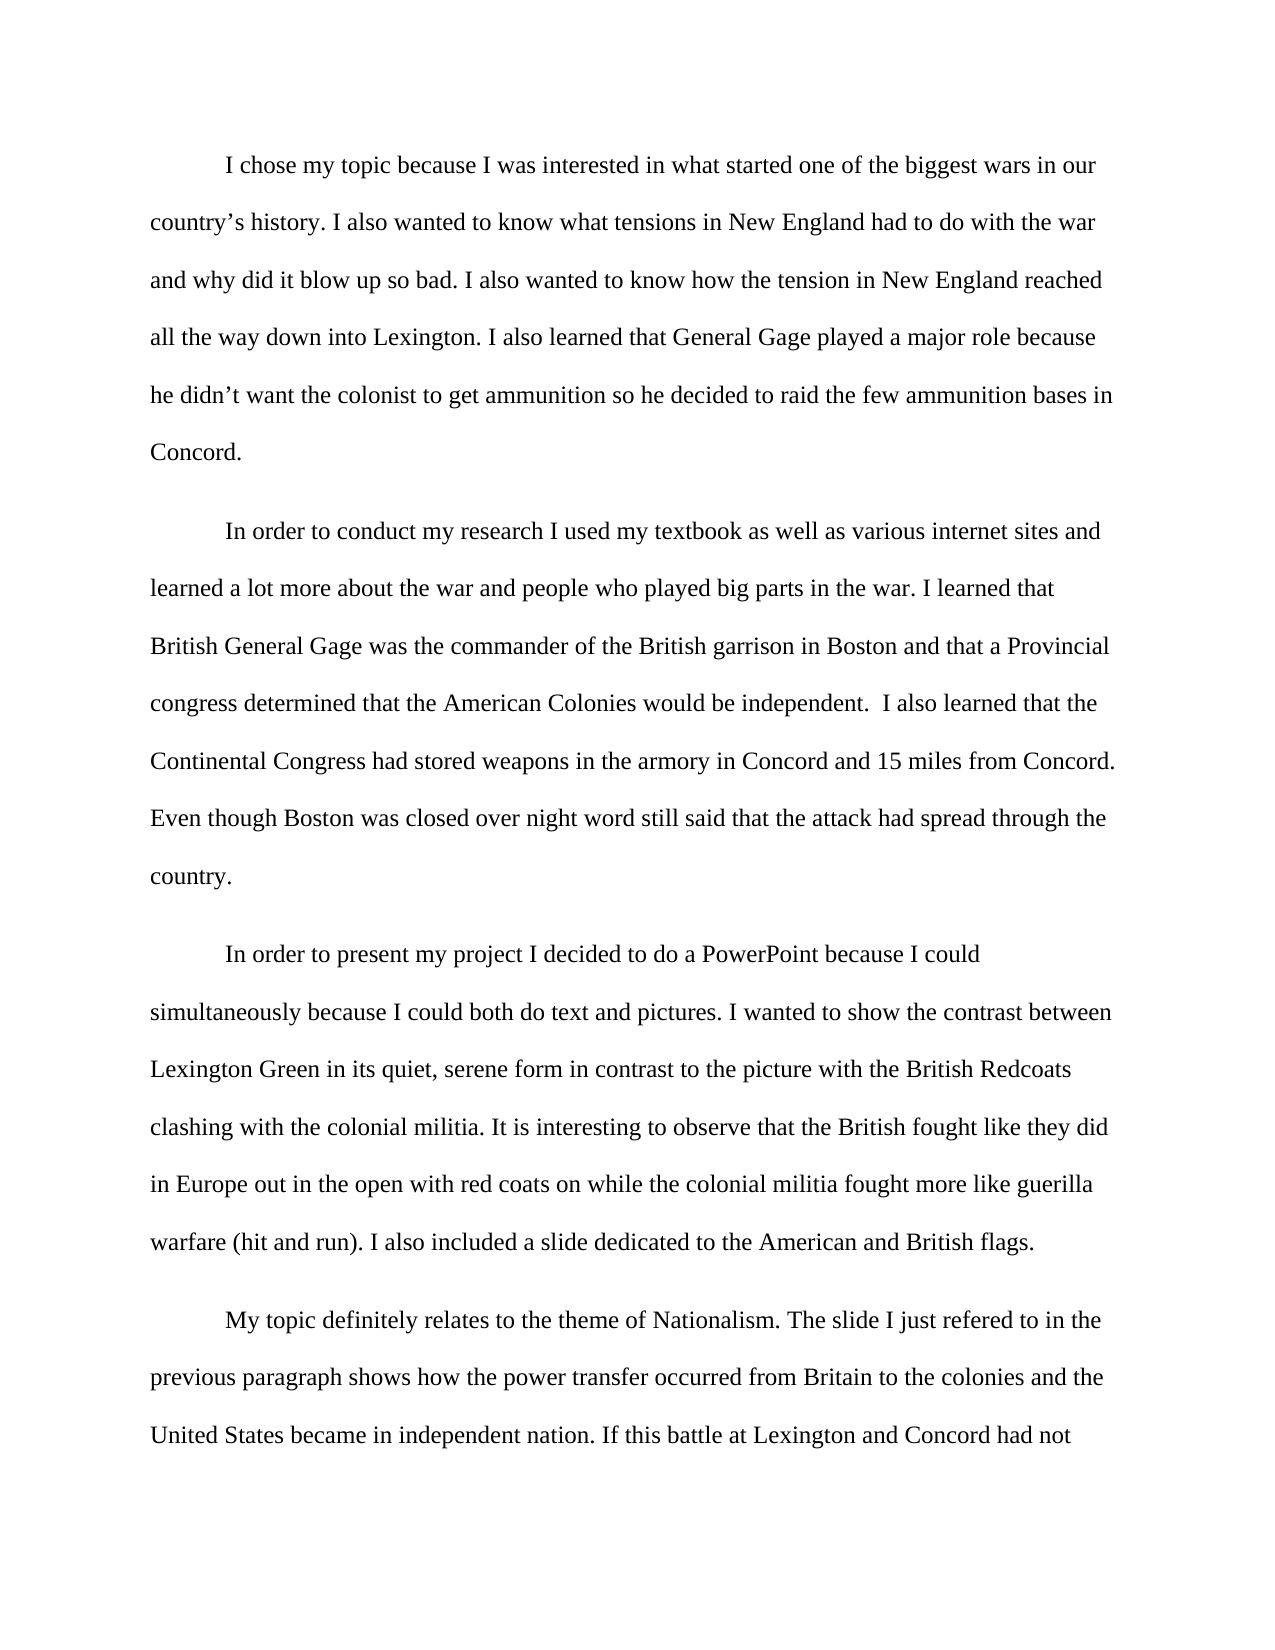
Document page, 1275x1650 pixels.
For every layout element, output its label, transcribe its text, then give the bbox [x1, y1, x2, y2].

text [150, 1305, 1125, 1449]
text In order to conduct my research I used my textbook as well as various internet sites and learned a lot more about the war and people who played big parts in the war. I learned that British General Gage was the commander of the British garrison in Boston and that a Provincial congress determined that the American Colonies would be independent. I also learned that the Continental Congress had stored weapons in the armory in Concord and 15 miles from Concord. Even though Boston was closed over night word still said that the attack had spread through the country. [150, 516, 1125, 889]
text In order to present my project I decided to do a PowerPoint because I could simultaneously because I could both do text and pictures. I wanted to show the contrast between Lexington Green in its quiet, serene form in contrast to the picture with the British Redcoats clashing with the colonial militia. It is interesting to observe that the British fought like they did in Europe out in the open with red coats on while the colonial militia fought more like guerilla warfare (hit and run). I also included a slide dedicated to the American and British flags. [150, 939, 1125, 1255]
text I chose my topic because I was interested in what started one of the biggest wars in our country’s history. I also wanted to know what tensions in New England had to do with the war and why did it blow up so bad. I also wanted to know how the tension in New England reached all the way down into Lexington. I also learned that General Gage played a major role because he didn’t want the colonist to get ammunition so he decided to raid the few ammunition bases in Concord. [150, 150, 1125, 466]
